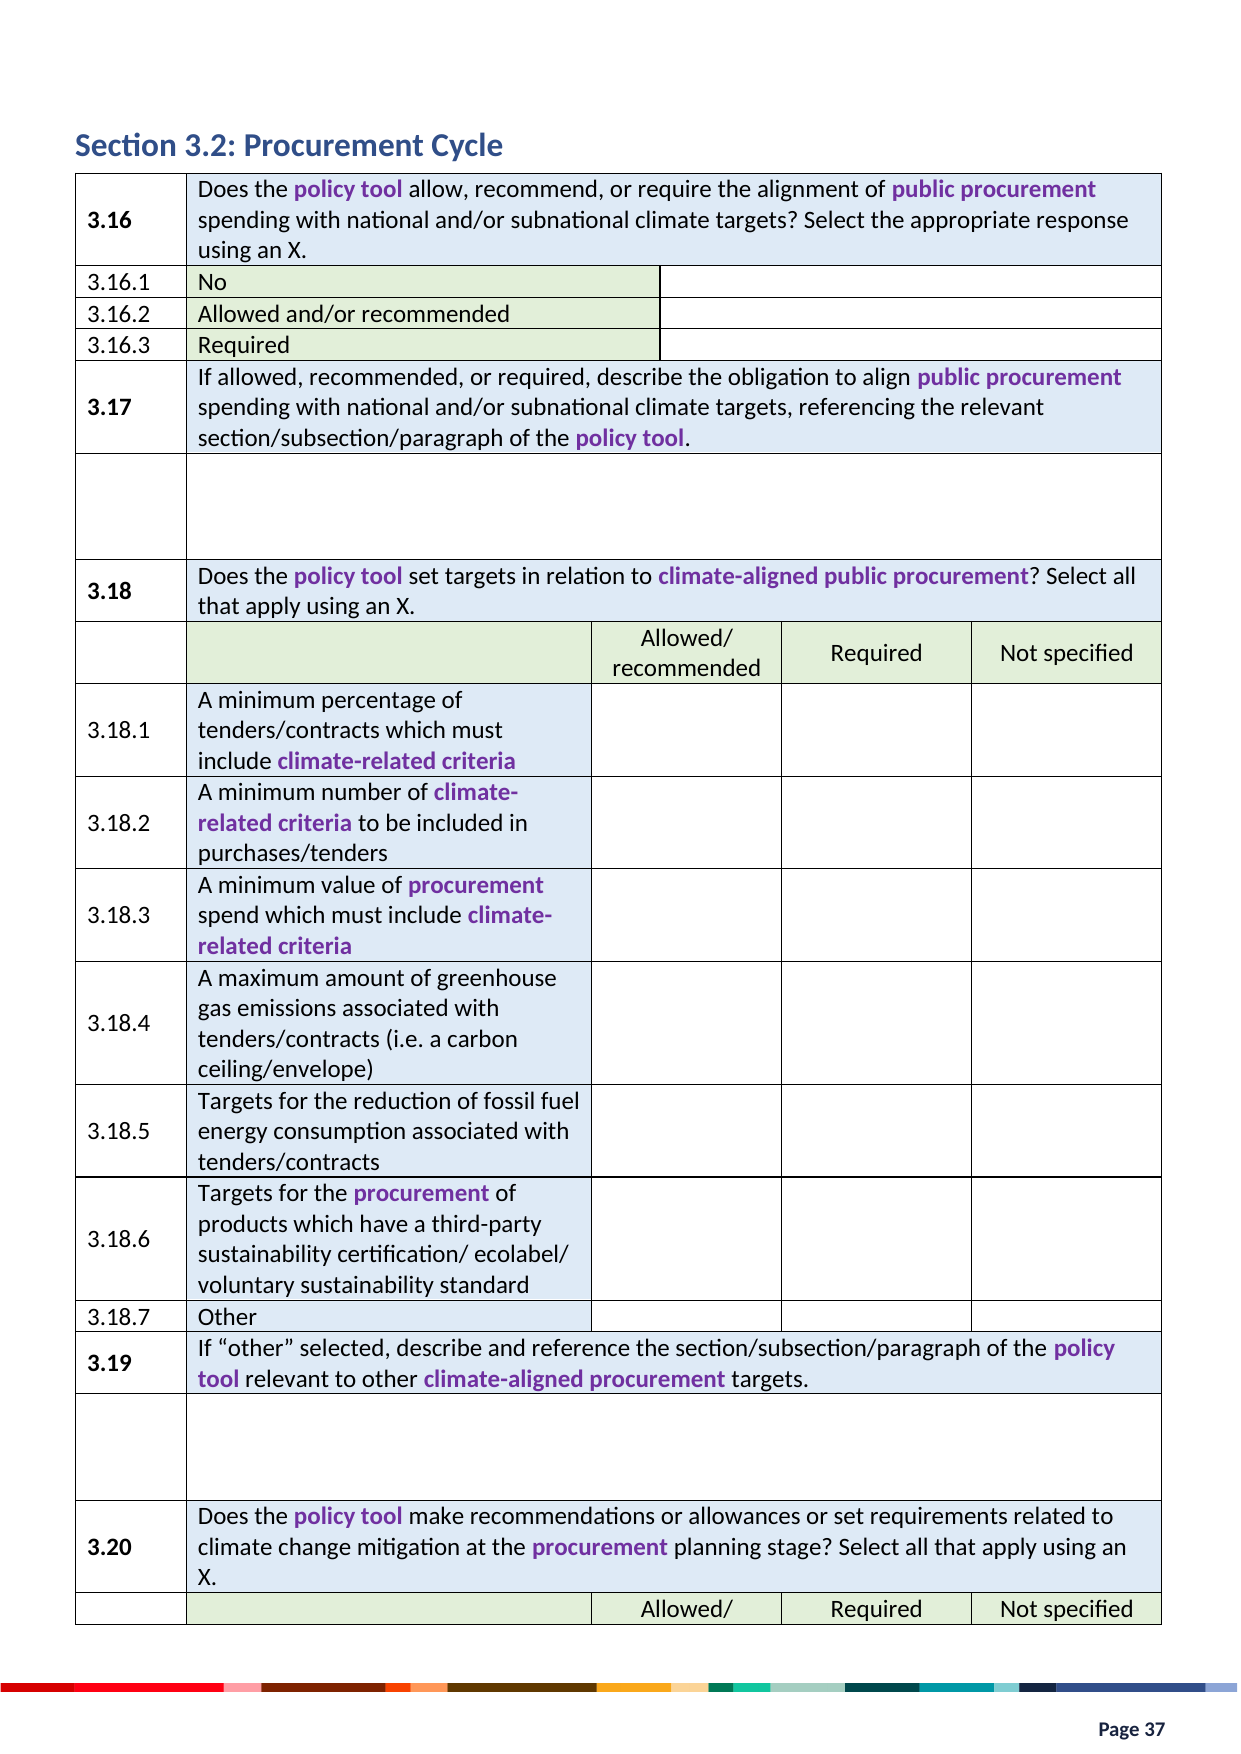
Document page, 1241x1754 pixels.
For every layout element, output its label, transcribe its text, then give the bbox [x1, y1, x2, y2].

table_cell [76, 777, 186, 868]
subtitle Section 3.2: Procurement Cycle [75, 123, 1165, 164]
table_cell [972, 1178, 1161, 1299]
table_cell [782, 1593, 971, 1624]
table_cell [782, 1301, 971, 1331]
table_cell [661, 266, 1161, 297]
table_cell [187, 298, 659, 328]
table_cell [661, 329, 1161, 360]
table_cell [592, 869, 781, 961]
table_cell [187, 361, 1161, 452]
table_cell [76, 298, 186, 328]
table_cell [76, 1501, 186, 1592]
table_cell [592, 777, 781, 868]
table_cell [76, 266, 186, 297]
picture [0, 1683, 1236, 1692]
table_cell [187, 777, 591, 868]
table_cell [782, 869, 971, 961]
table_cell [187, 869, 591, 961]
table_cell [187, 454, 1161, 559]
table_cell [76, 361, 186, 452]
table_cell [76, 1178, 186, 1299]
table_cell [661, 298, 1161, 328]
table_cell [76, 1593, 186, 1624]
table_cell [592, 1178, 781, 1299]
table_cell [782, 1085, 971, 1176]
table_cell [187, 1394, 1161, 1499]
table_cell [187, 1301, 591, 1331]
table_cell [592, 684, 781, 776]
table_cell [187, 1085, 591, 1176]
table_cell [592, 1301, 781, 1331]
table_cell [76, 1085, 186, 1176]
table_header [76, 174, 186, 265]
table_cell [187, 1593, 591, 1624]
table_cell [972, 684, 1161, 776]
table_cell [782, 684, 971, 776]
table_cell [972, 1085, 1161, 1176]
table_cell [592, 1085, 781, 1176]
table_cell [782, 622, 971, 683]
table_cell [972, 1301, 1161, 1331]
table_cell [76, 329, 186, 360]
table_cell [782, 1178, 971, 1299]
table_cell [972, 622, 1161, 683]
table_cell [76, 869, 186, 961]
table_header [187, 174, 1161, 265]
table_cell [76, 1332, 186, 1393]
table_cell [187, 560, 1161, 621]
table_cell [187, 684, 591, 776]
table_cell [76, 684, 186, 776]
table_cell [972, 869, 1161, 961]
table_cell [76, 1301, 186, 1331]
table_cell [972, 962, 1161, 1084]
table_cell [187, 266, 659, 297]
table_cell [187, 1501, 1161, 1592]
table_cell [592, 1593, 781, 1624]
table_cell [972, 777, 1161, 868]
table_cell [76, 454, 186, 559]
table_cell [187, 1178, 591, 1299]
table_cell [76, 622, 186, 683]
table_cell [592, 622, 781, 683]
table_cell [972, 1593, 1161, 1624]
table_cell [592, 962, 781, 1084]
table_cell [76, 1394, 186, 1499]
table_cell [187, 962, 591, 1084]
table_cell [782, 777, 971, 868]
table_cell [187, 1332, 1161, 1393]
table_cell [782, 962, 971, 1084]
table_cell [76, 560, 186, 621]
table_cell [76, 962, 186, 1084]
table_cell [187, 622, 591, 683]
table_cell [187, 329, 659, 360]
